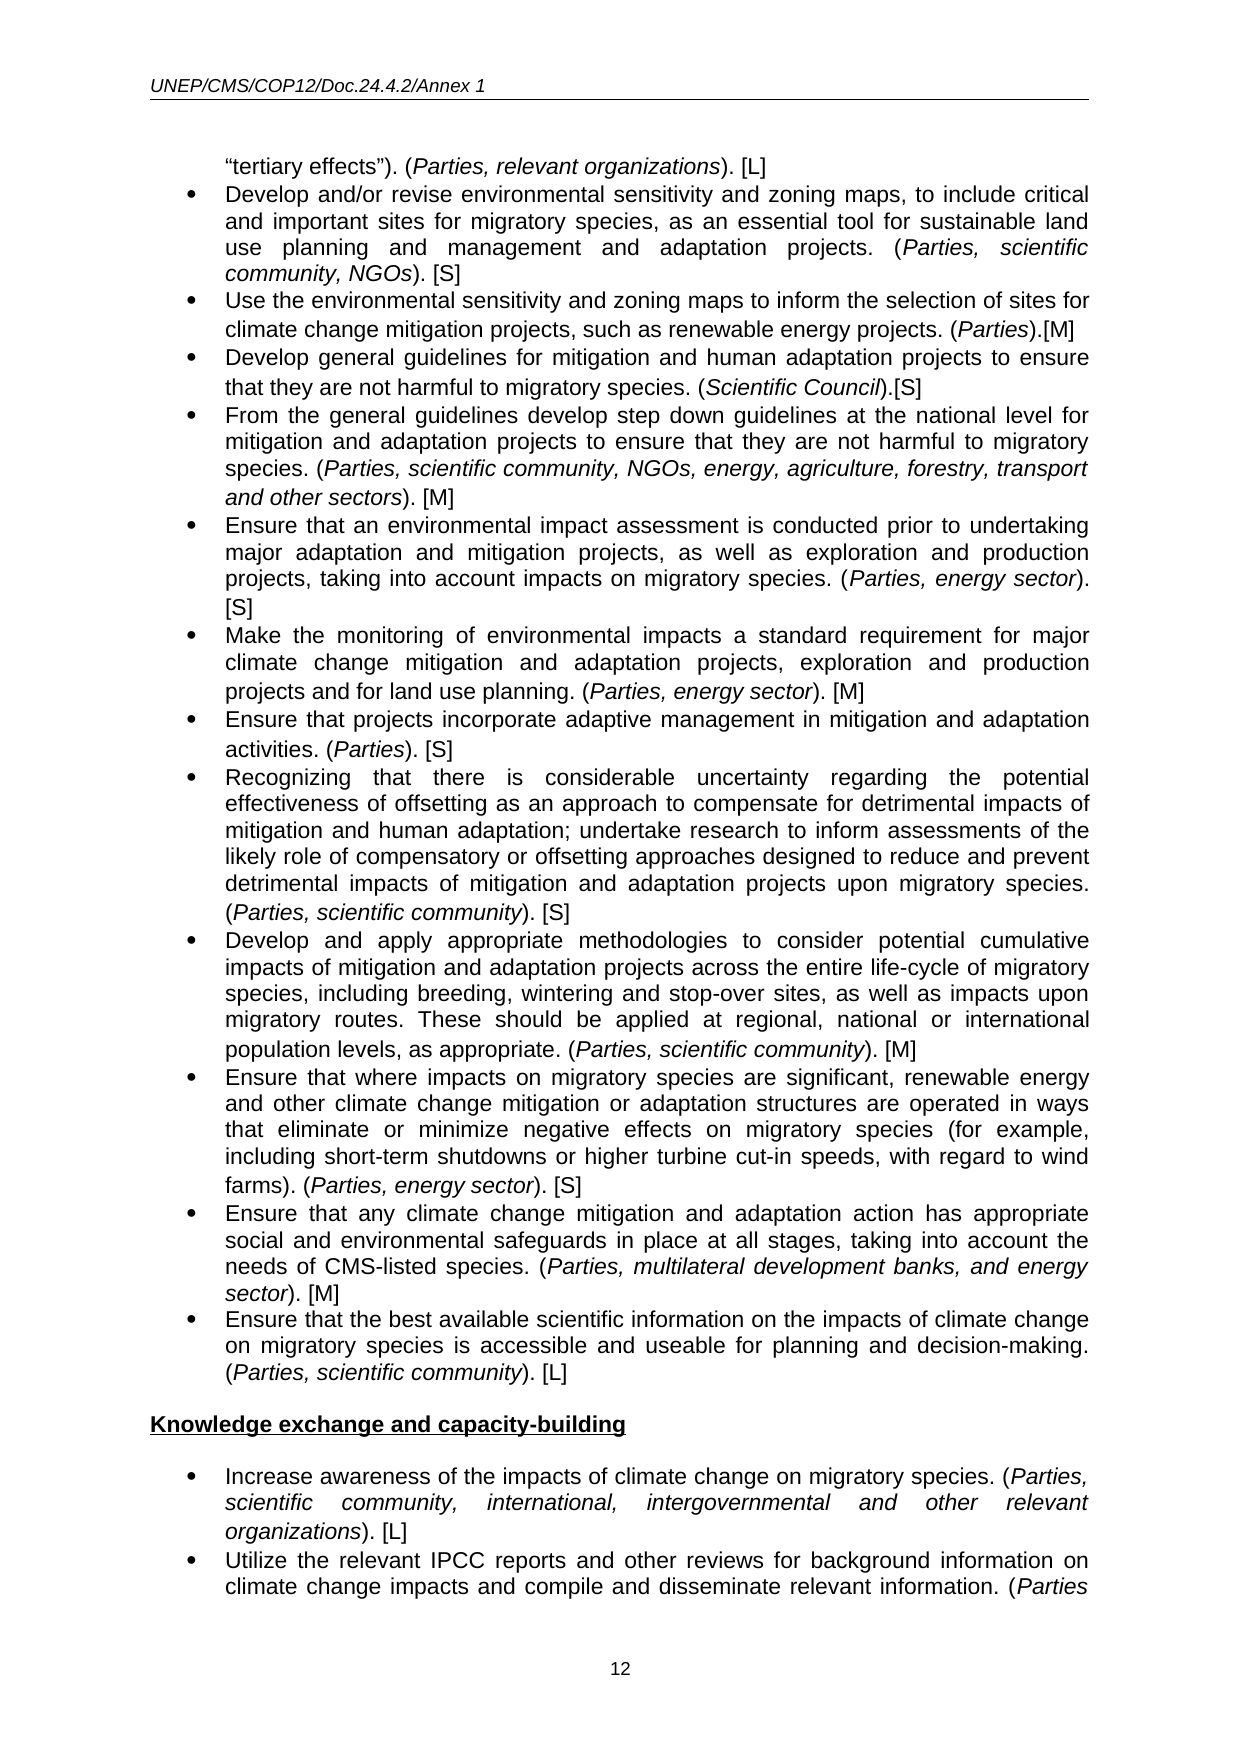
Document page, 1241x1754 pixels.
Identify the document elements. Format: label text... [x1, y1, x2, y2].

list Ensure that any climate change mitigation and adaptation action has appropriate social and environmental safeguards in place at all stages, taking into account the needs of CMS-listed species. (Parties, multilateral development banks, and energy sector). [M] [187, 1200, 1090, 1306]
list Increase awareness of the impacts of climate change on migratory species. (Parties, scientific community, international, intergovernmental and other relevant organizations). [L] [187, 1463, 1090, 1547]
list Ensure that the best available scientific information on the impacts of climate change on migratory species is accessible and useable for planning and decision-making. (Parties, scientific community). [L] [187, 1306, 1090, 1385]
list Recognizing that there is considerable uncertainty regarding the potential effectiveness of offsetting as an approach to compensate for detrimental impacts of mitigation and human adaptation; undertake research to inform assessments of the likely role of compensatory or offsetting approaches designed to reduce and prevent detrimental impacts of mitigation and adaptation projects upon migratory species. (Parties, scientific community). [S] [187, 764, 1090, 927]
list From the general guidelines develop step down guidelines at the national level for mitigation and adaptation projects to ensure that they are not harmful to migratory species. (Parties, scientific community, NGOs, energy, agriculture, forestry, transport and other sectors). [M] [187, 402, 1090, 512]
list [187, 150, 1090, 181]
list Develop and apply appropriate methodologies to consider potential cumulative impacts of mitigation and adaptation projects across the entire life-cycle of migratory species, including breeding, wintering and stop-over sites, as well as impacts upon migratory routes. These should be applied at regional, national or international population levels, as appropriate. (Parties, scientific community). [M] [187, 927, 1090, 1064]
list Develop general guidelines for mitigation and human adaptation projects to ensure that they are not harmful to migratory species. (Scientific Council).[S] [187, 344, 1090, 402]
list Use the environmental sensitivity and zoning maps to inform the selection of sites for climate change mitigation projects, such as renewable energy projects. (Parties).[M] [187, 287, 1090, 344]
list Ensure that where impacts on migratory species are significant, renewable energy and other climate change mitigation or adaptation structures are operated in ways that eliminate or minimize negative effects on migratory species (for example, including short-term shutdowns or higher turbine cut-in speeds, with regard to wind farms). (Parties, energy sector). [S] [187, 1064, 1090, 1200]
list Ensure that projects incorporate adaptive management in mitigation and adaptation activities. (Parties). [S] [187, 706, 1090, 764]
text Knowledge exchange and capacity-building [150, 1411, 1090, 1438]
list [187, 1547, 1090, 1599]
list Make the monitoring of environmental impacts a standard requirement for major climate change mitigation and adaptation projects, exploration and production projects and for land use planning. (Parties, energy sector). [M] [187, 622, 1090, 706]
list Ensure that an environmental impact assessment is conducted prior to undertaking major adaptation and mitigation projects, as well as exploration and production projects, taking into account impacts on migratory species. (Parties, energy sector). [S] [187, 512, 1090, 622]
list Develop and/or revise environmental sensitivity and zoning maps, to include critical and important sites for migratory species, as an essential tool for sustainable land use planning and management and adaptation projects. (Parties, scientific community, NGOs). [S] [187, 181, 1090, 287]
